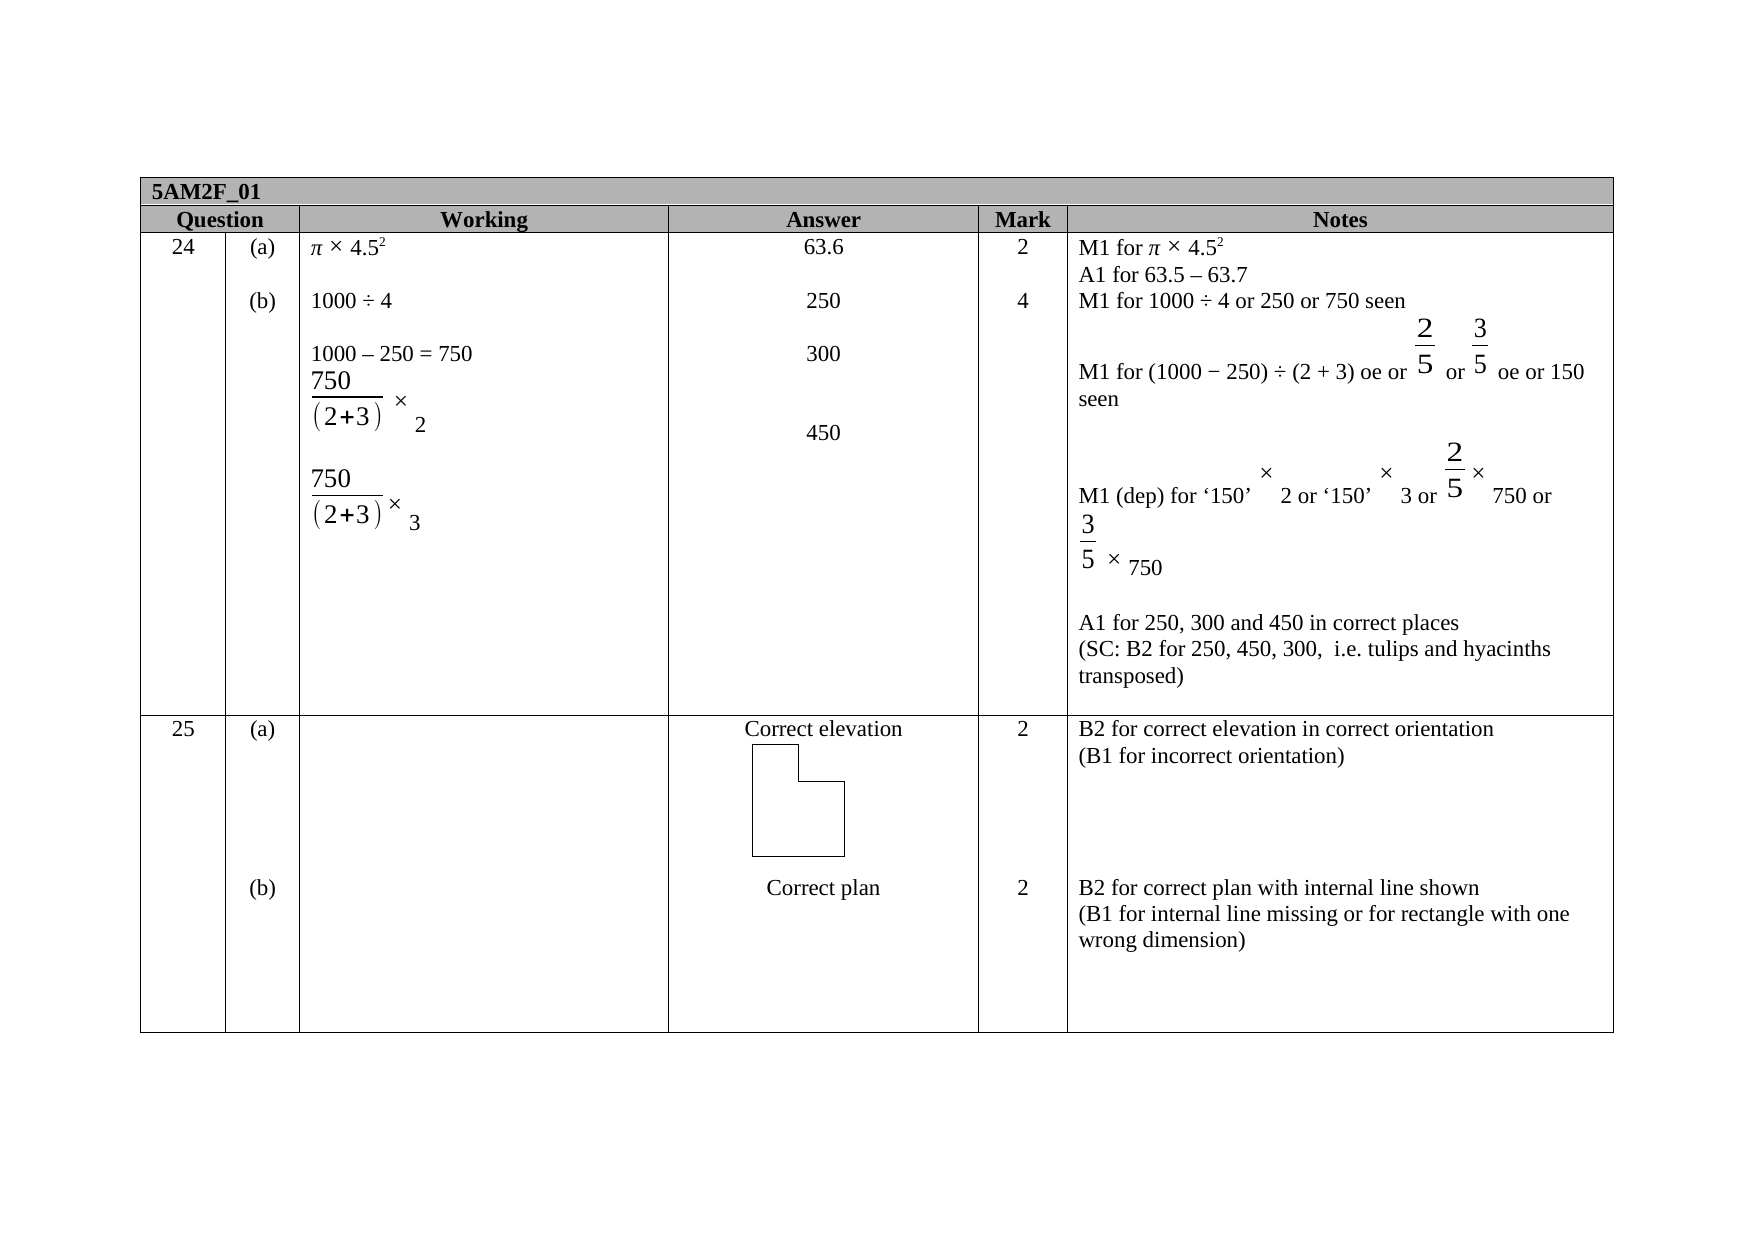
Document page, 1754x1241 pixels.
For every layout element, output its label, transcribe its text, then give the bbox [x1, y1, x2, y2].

table_cell B2 for correct elevation in correct orientation (B1 for incorrect orientation) [1068, 716, 1613, 874]
table_cell 2 [979, 874, 1067, 1032]
table_cell (a) [226, 716, 299, 874]
table_cell [141, 287, 225, 714]
table_cell B2 for correct plan with internal line shown (B1 for internal line missing or for rectangle with one wrong dimension) [1068, 874, 1613, 1032]
table_cell Question [141, 206, 299, 232]
table_cell 1000 ÷ 4 1000 – 250 = 750 2 3 [300, 287, 668, 714]
table_cell (b) [226, 874, 299, 1032]
table_cell 24 [141, 233, 225, 287]
table_cell Working [300, 206, 668, 232]
table_cell 4 [979, 287, 1067, 714]
table_cell (b) [226, 287, 299, 714]
table_cell Correct elevation [669, 716, 978, 874]
table_cell [300, 874, 668, 1032]
table_cell Mark [979, 206, 1067, 232]
table_cell [300, 716, 668, 874]
table_header 5AM2F_01 [141, 178, 1613, 204]
table_cell Correct plan [669, 874, 978, 1032]
table_cell π 4.52 [300, 233, 668, 287]
table_cell [141, 874, 225, 1032]
table_cell 63.6 [669, 233, 978, 287]
table_cell 250 300 450 [669, 287, 978, 714]
table_cell 2 [979, 716, 1067, 874]
table_cell 25 [141, 716, 225, 874]
table_cell 2 [979, 233, 1067, 287]
table_cell M1 for 1000 ÷ 4 or 250 or 750 seen M1 for (1000 − 250) ÷ (2 + 3) oe or or oe or 150 seen M1 (dep) for ‘150’ 2 or ‘150’ 3 or 750 or 750 A1 for 250, 300 and 450 in correct places (SC: B2 for 250, 450, 300, i.e. tulips and hyacinths transposed) [1068, 287, 1613, 714]
table_cell M1 for π 4.52 A1 for 63.5 – 63.7 [1068, 233, 1613, 287]
table_cell Answer [669, 206, 978, 232]
table_cell Notes [1068, 206, 1613, 232]
table_cell (a) [226, 233, 299, 287]
